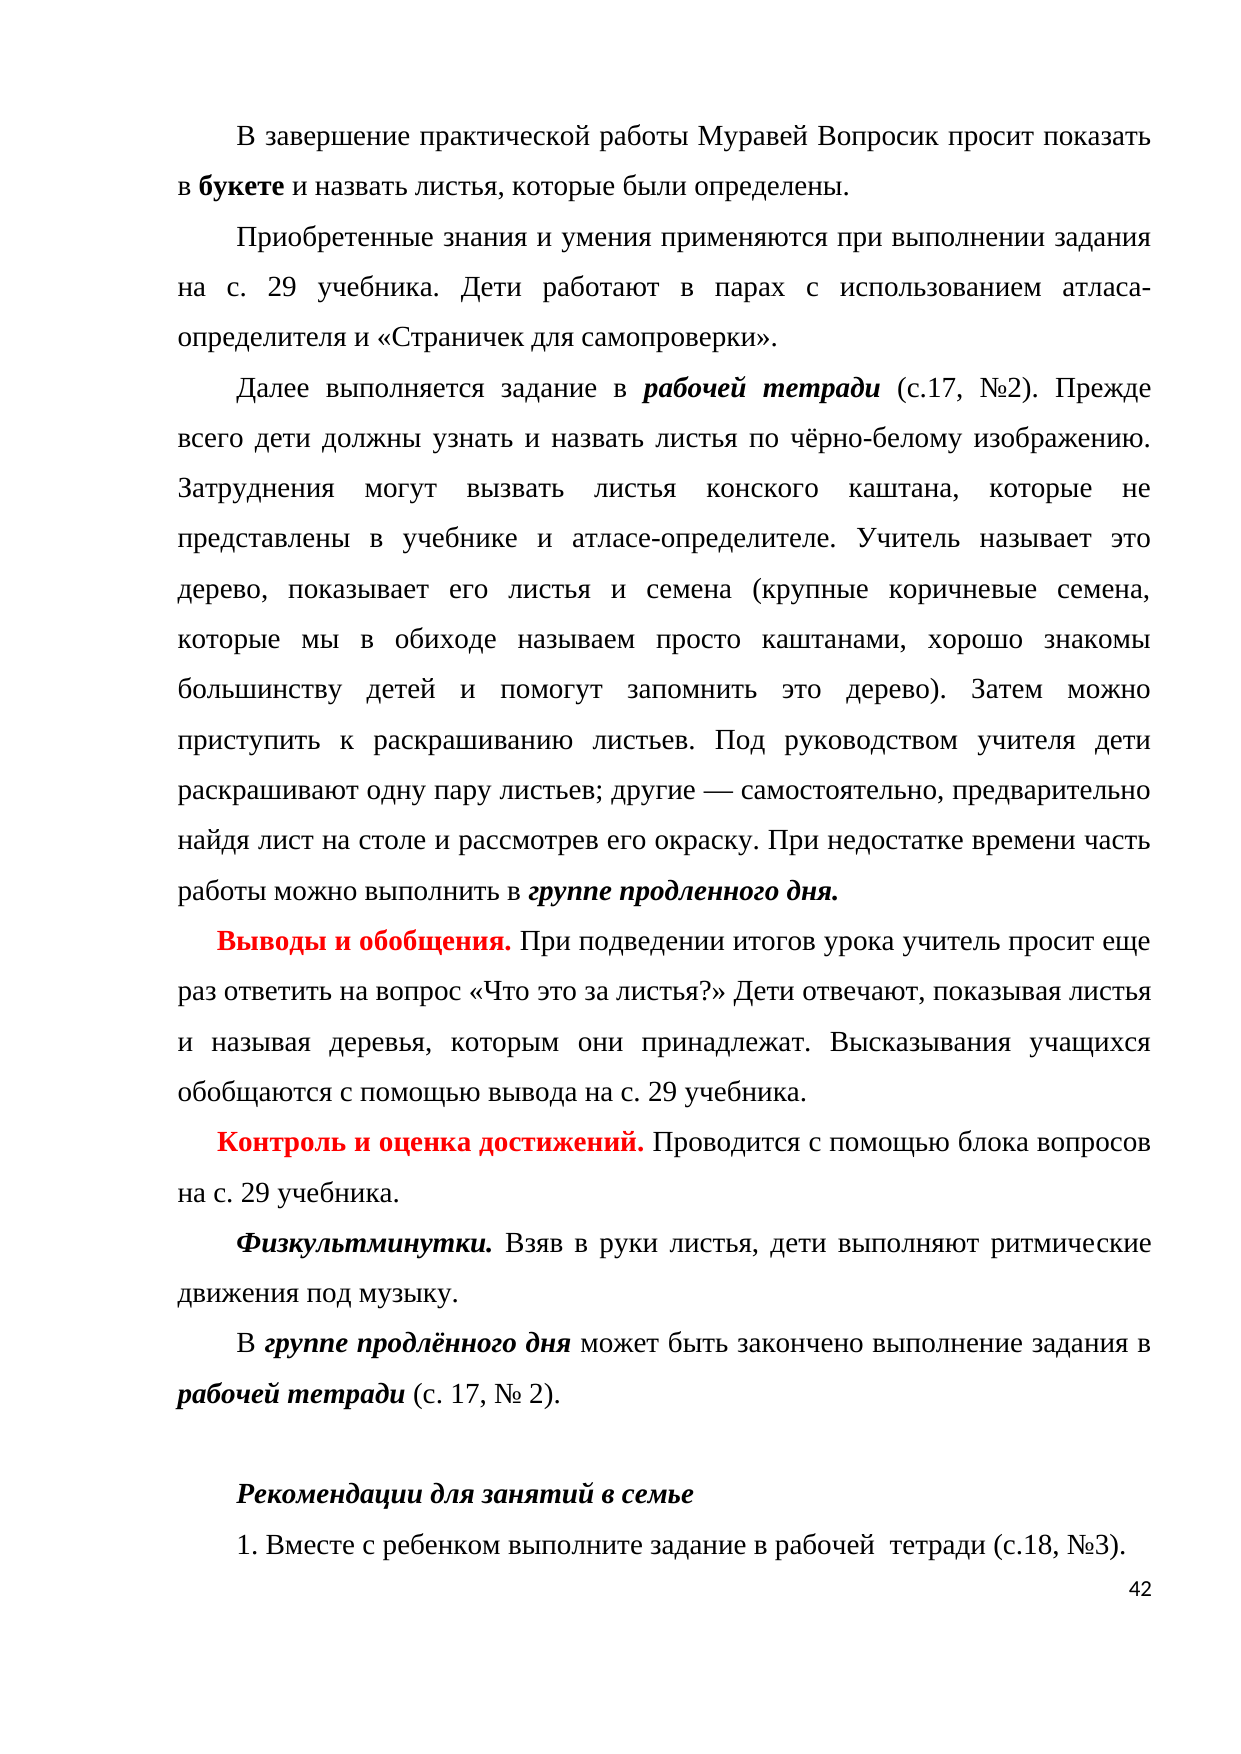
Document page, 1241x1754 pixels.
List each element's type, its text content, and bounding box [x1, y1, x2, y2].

text Выводы и обобщения. При подведении итогов урока учитель просит еще раз ответить на вопрос «Что это за листья?» Дети отвечают, показывая листья и называя деревья, которым они принадлежат. Высказывания учащихся обобщаются с помощью вывода на с. 29 учебника. [177, 923, 1152, 1108]
text Приобретенные знания и умения применяются при выполнении задания на с. 29 учебника. Дети работают в парах с использованием атласа-определителя и «Страничек для самопроверки». [177, 219, 1152, 353]
text Далее выполняется задание в рабочей тетради (с.17, №2). Прежде всего дети должны узнать и назвать листья по чёрно-белому изображению. Затруднения могут вызвать листья конского каштана, которые не представлены в учебнике и атласе-определителе. Учитель называет это дерево, показывает его листья и семена (крупные коричневые семена, которые мы в обиходе называем просто каштанами, хорошо знакомы большинству детей и помогут запомнить это дерево). Затем можно приступить к раскрашиванию листьев. Под руководством учителя дети раскрашивают одну пару листьев; другие — самостоятельно, предварительно найдя лист на столе и рассмотрев его окраску. При недостатке времени часть работы можно выполнить в группе продленного дня. [177, 370, 1152, 906]
text В завершение практической работы Муравей Вопросик просит показать в букете и назвать листья, которые были определены. [177, 118, 1152, 202]
text 1. Вместе с ребенком выполните задание в рабочей тетради (с.18, №3). [177, 1527, 1152, 1560]
text Рекомендации для занятий в семье [177, 1477, 1152, 1510]
text Физкультминутки. Взяв в руки листья, дети выполняют ритмические движения под музыку. [177, 1225, 1152, 1309]
text Контроль и оценка достижений. Проводится с помощью блока вопросов на с. 29 учебника. [177, 1124, 1152, 1208]
text В группе продлённого дня может быть закончено выполнение задания в рабочей тетради (с. 17, № 2). [177, 1326, 1152, 1409]
